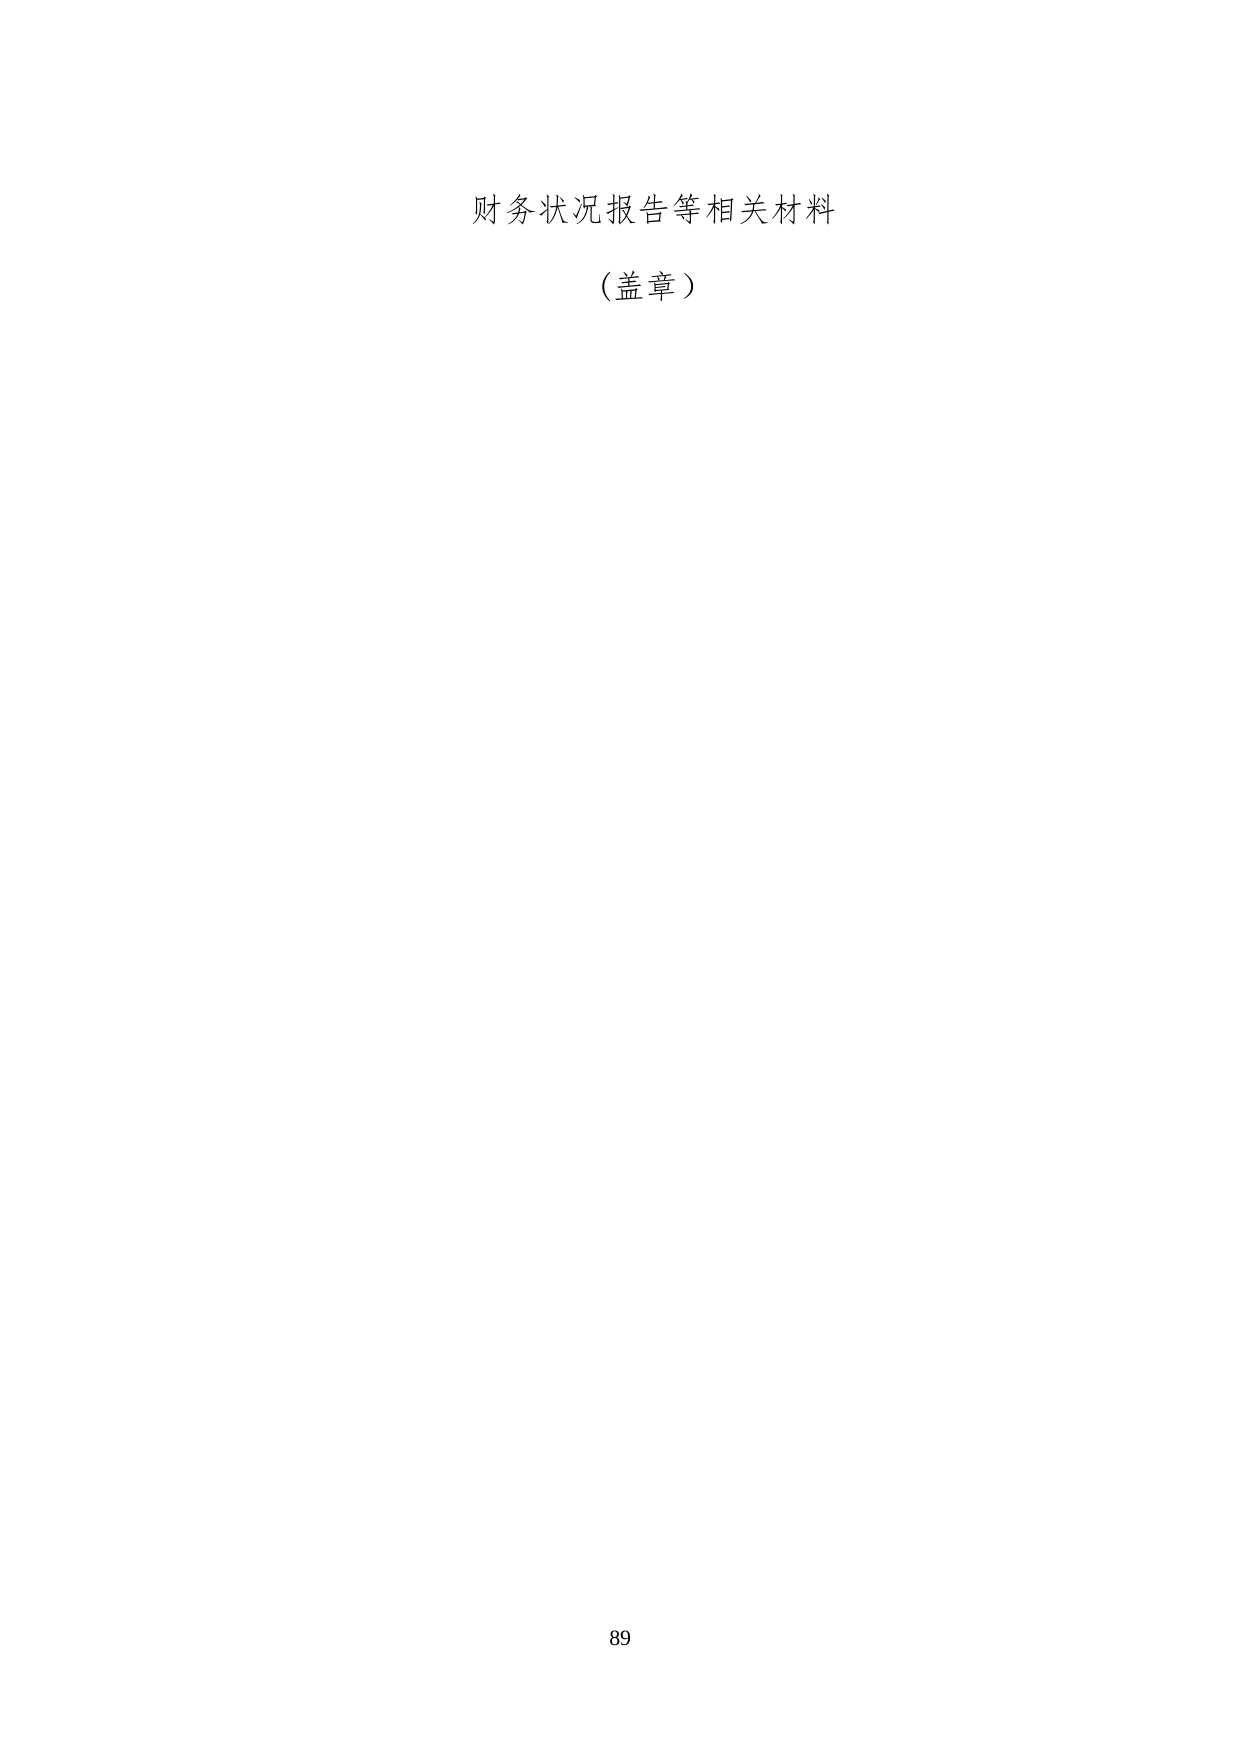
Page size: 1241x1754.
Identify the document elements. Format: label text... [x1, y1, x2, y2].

text (盖章） [112, 252, 1128, 317]
text 财务状况报告等相关材料 [112, 174, 1128, 239]
